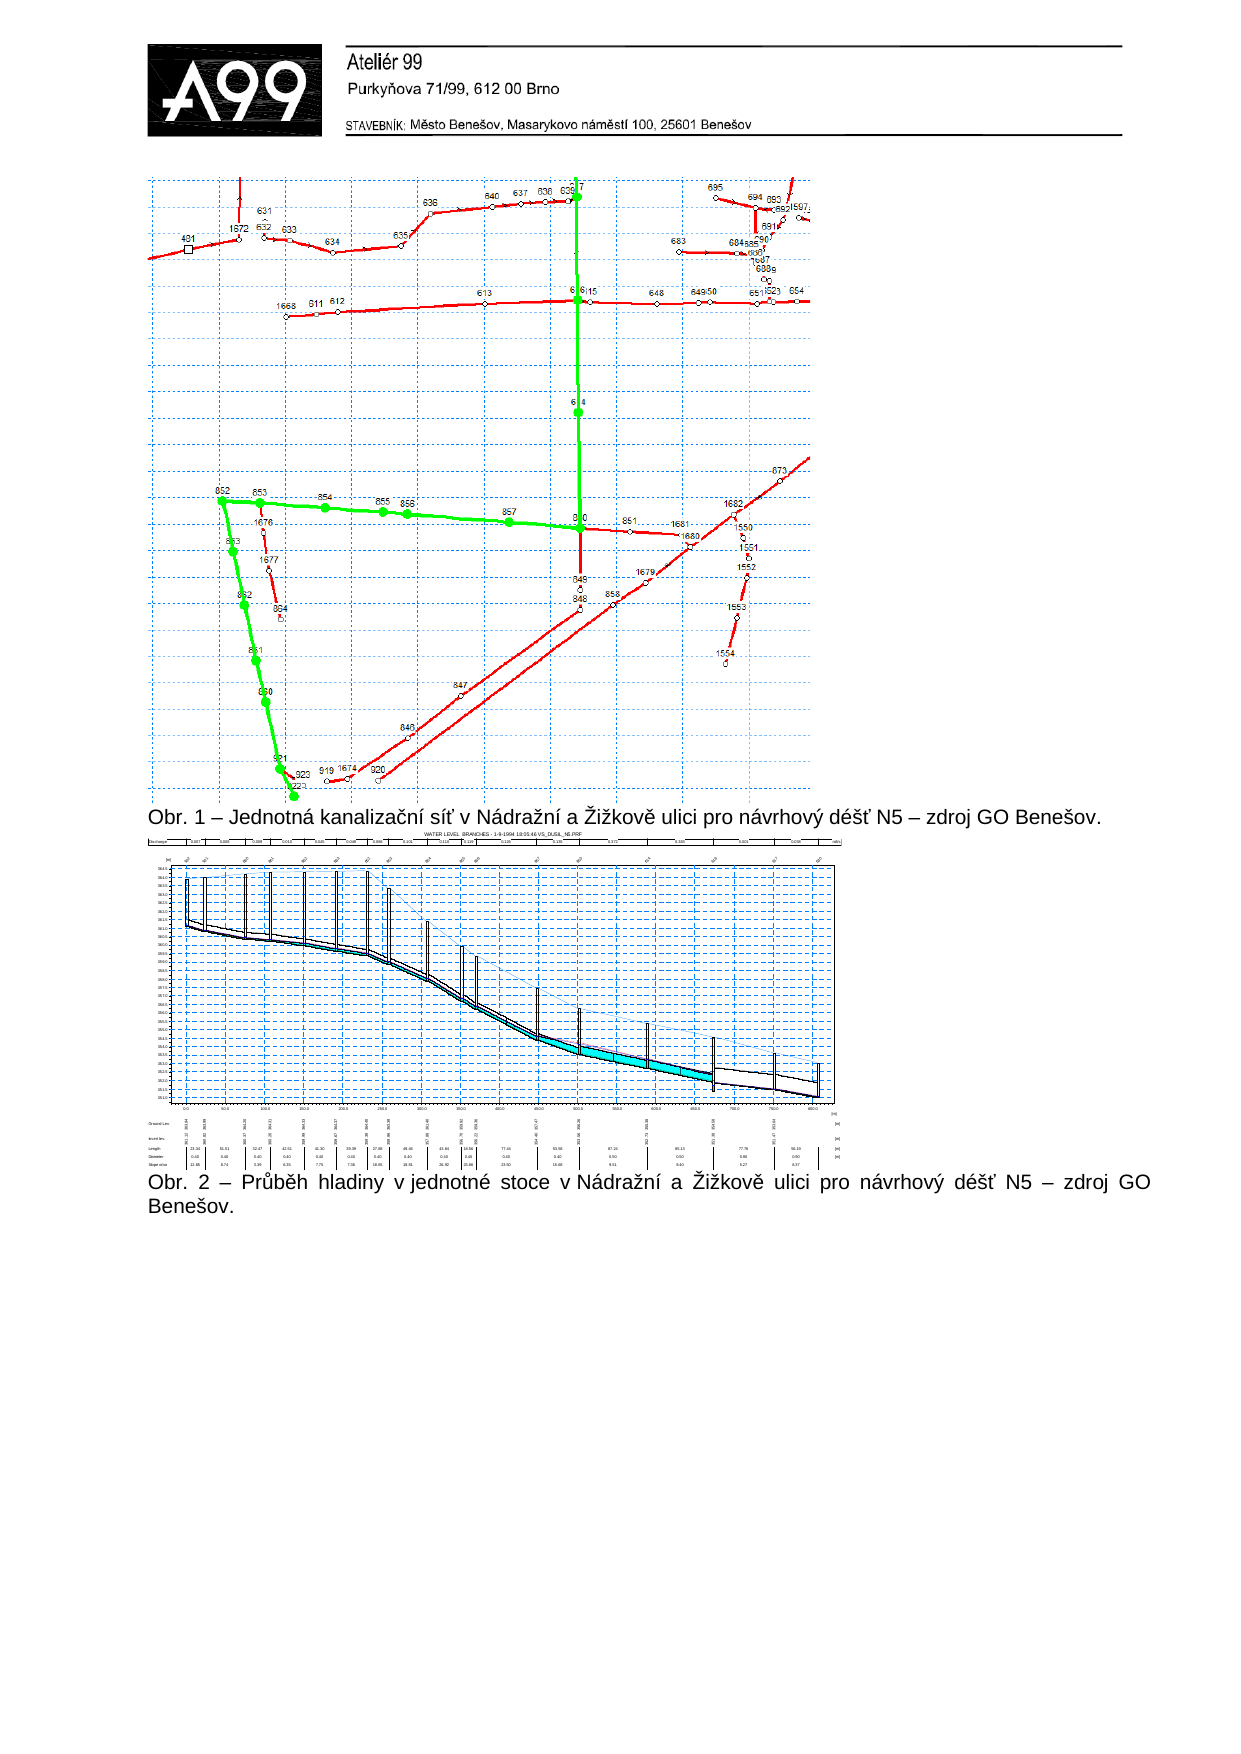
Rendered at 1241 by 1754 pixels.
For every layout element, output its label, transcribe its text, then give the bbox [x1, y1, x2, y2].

picture [147, 177, 811, 805]
picture [147, 44, 1123, 137]
text Obr. 2 – Průběh hladiny v jednotné stoce v Nádražní a Žižkově ulici pro návrhový déšť N5 – zdroj GO Benešov. [148, 1170, 1152, 1218]
text Obr. 1 – Jednotná kanalizační síť v Nádražní a Žižkově ulici pro návrhový déšť N5 – zdroj GO Benešov. [148, 804, 1152, 828]
